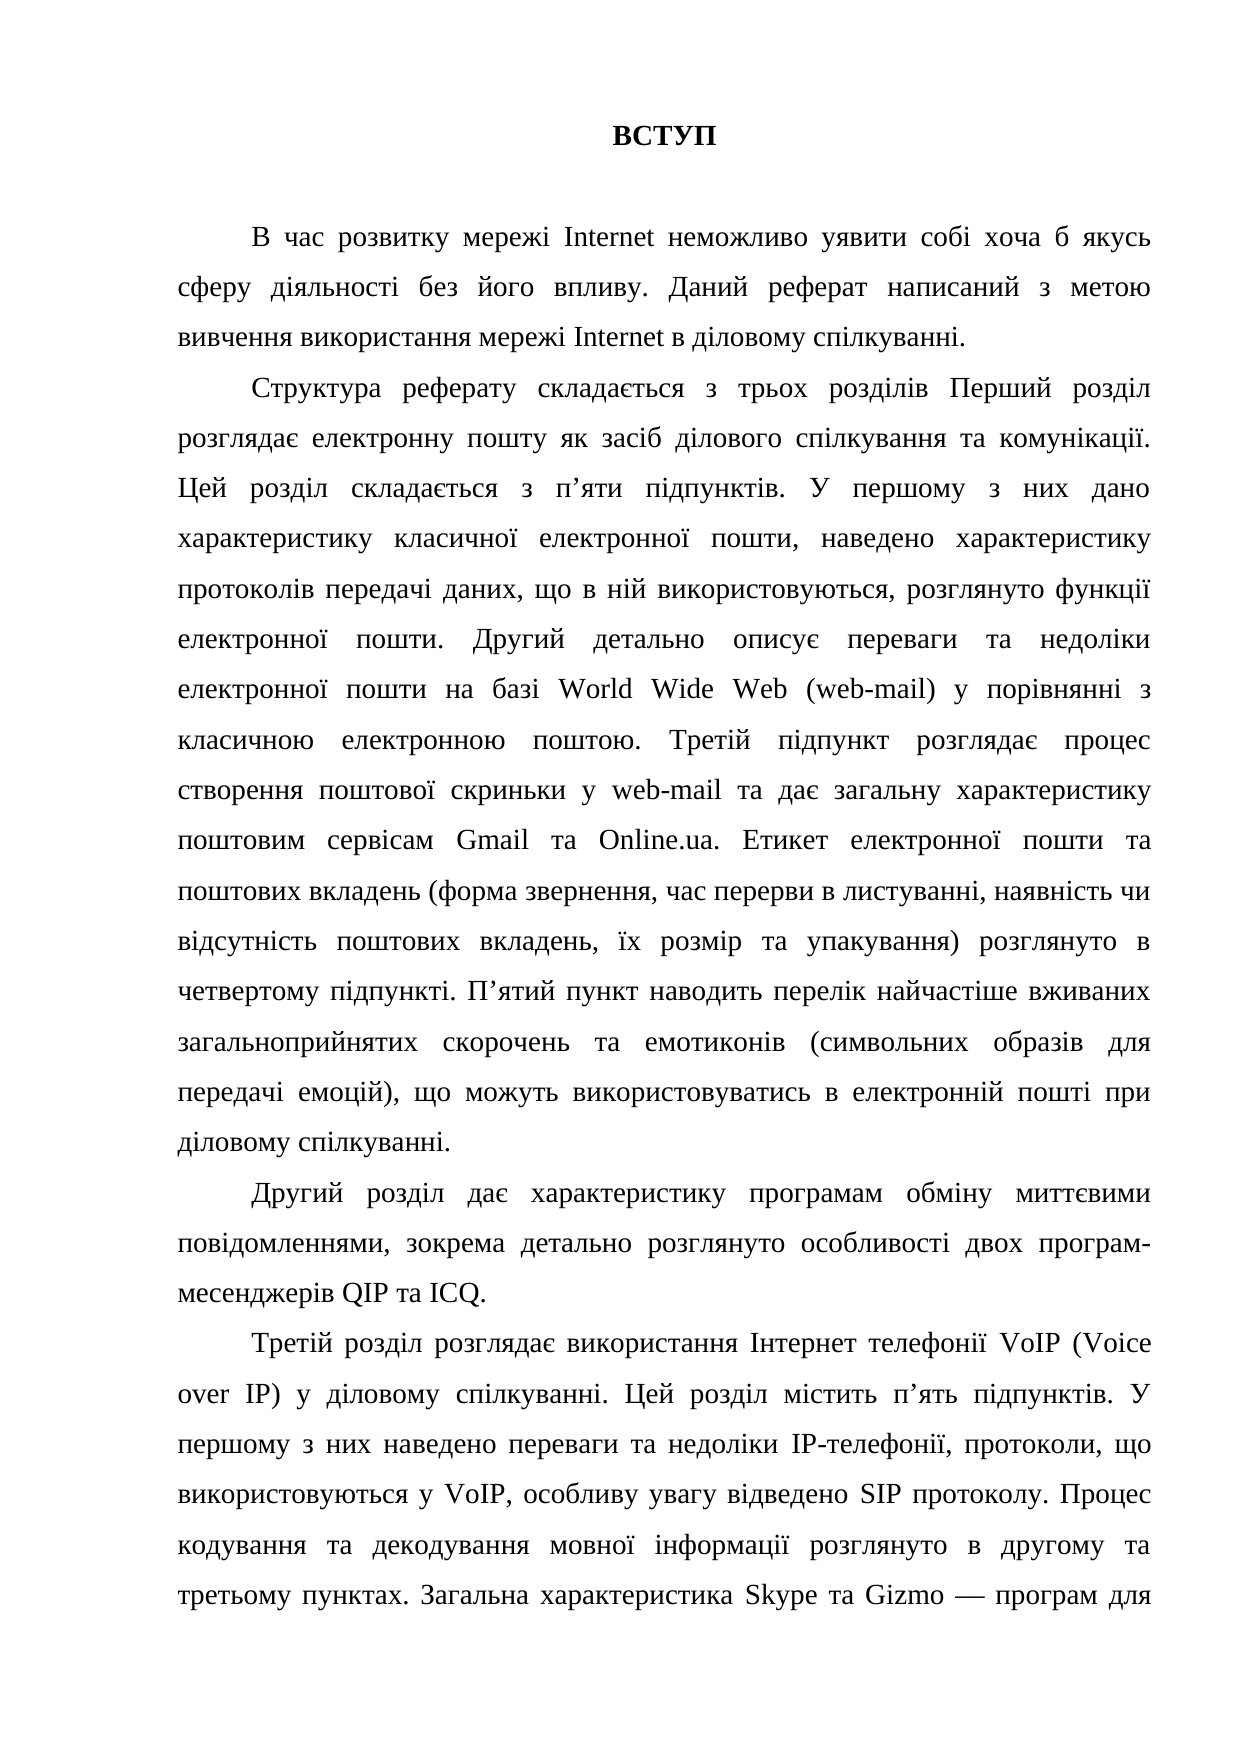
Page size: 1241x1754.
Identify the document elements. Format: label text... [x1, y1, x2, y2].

text Другий розділ дає характеристику програмам обміну миттєвими повідомленнями, зокрема детально розглянуто особливості двох програм-месенджерів QIP та ICQ. [177, 1175, 1152, 1309]
text Структура реферату складається з трьох розділів Перший розділ розглядає електронну пошту як засіб ділового спілкування та комунікації. Цей розділ складається з п’яти підпунктів. У першому з них дано характеристику класичної електронної пошти, наведено характеристику протоколів передачі даних, що в ній використовуються, розглянуто функції електронної пошти. Другий детально описує переваги та недоліки електронної пошти на базі World Wide Web (web-mail) у порівнянні з класичною електронною поштою. Третій підпункт розглядає процес створення поштової скриньки у web-mail та дає загальну характеристику поштовим сервісам Gmail та Online.ua. Етикет електронної пошти та поштових вкладень (форма звернення, час перерви в листуванні, наявність чи відсутність поштових вкладень, їх розмір та упакування) розглянуто в четвертому підпункті. П’ятий пункт наводить перелік найчастіше вживаних загальноприйнятих скорочень та емотиконів (символьних образів для передачі емоцій), що можуть використовуватись в електронній пошті при діловому спілкуванні. [177, 370, 1152, 1158]
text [177, 1326, 1152, 1611]
text В час розвитку мережі Internet неможливо уявити собі хоча б якусь сферу діяльності без його впливу. Даний реферат написаний з метою вивчення використання мережі Internet в діловому спілкуванні. [177, 219, 1152, 353]
text ВСТУП [177, 118, 1152, 152]
